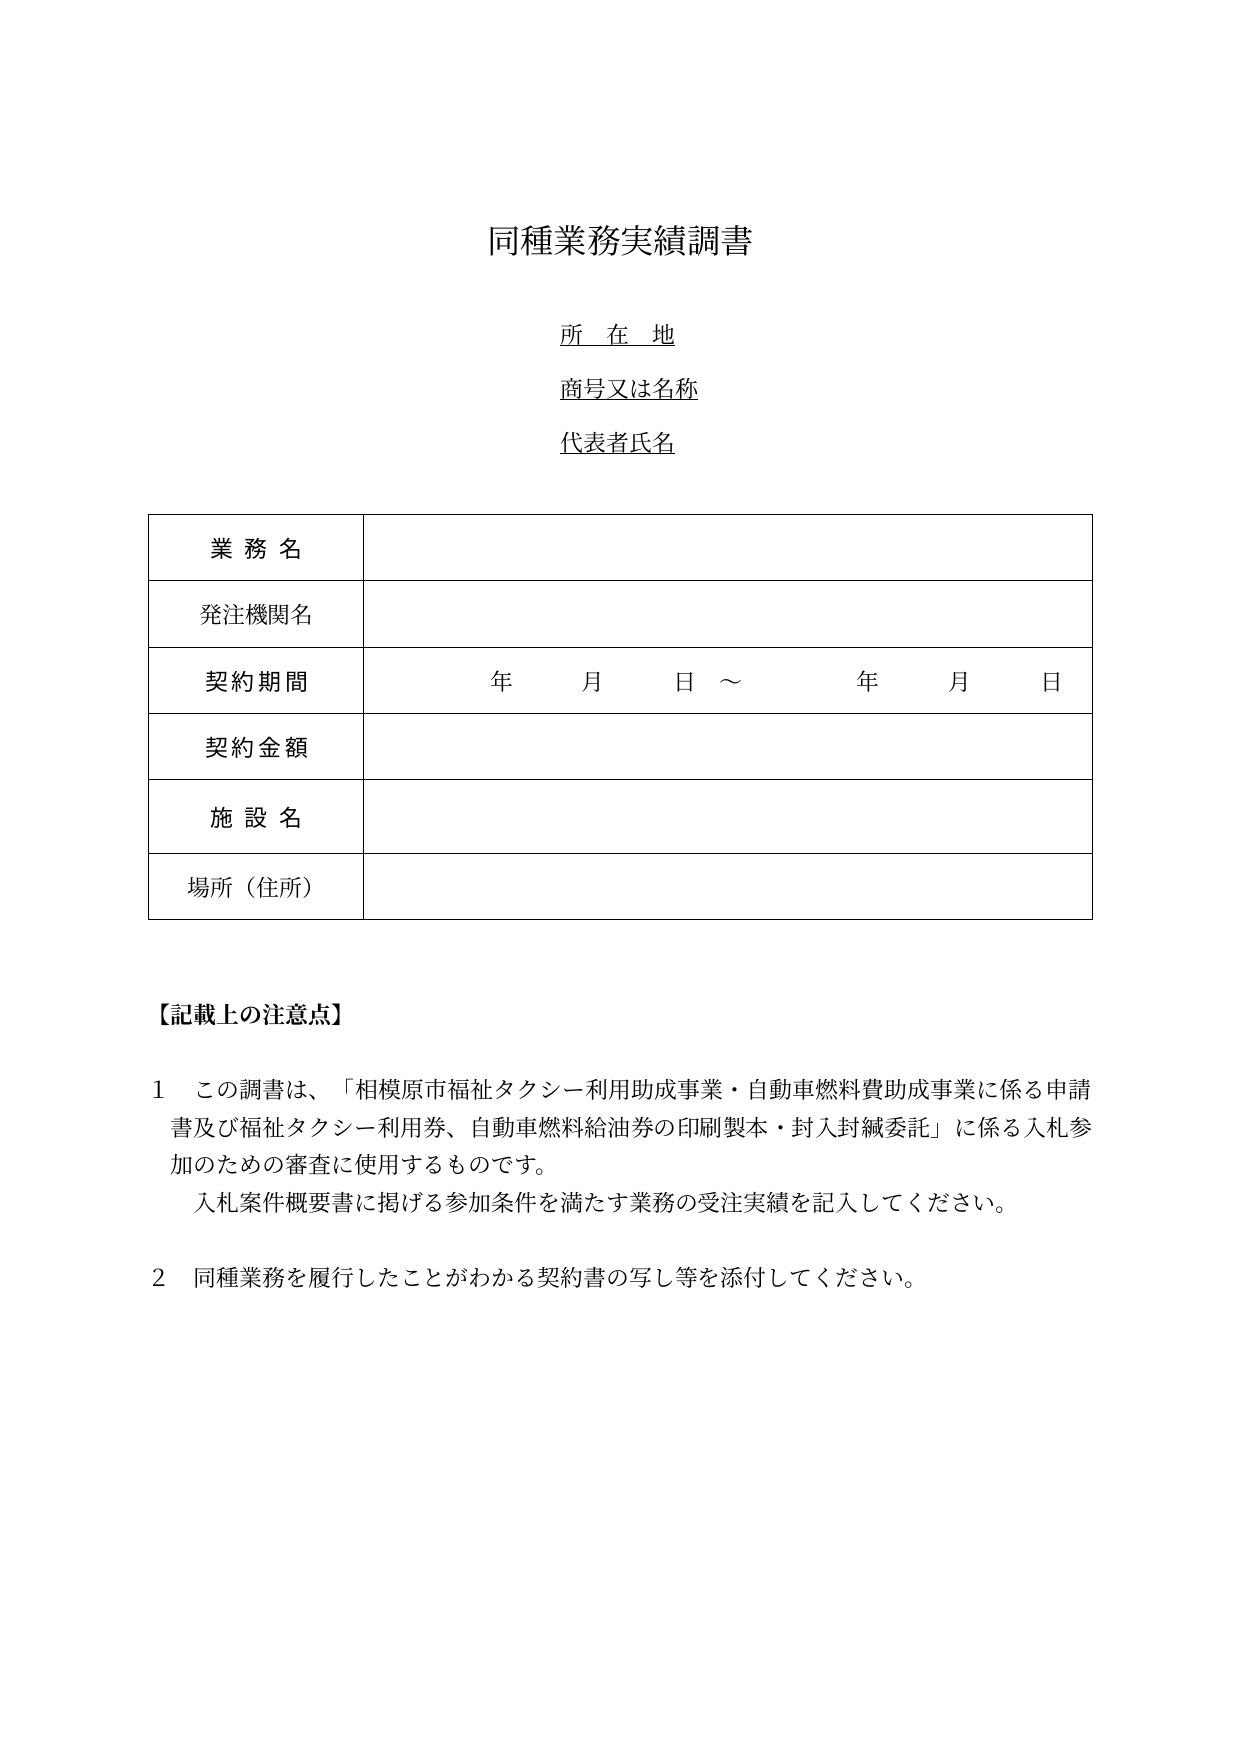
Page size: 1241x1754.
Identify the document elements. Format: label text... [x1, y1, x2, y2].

text 【記載上の注意点】 [148, 995, 1092, 1032]
table_header [364, 515, 1092, 580]
table_cell 施設名 [149, 780, 363, 853]
table_cell [364, 780, 1092, 853]
table_cell 場所（住所） [149, 854, 363, 919]
table_cell 年 月 日 ～ 年 月 日 [364, 648, 1092, 713]
text 商号又は名称 [148, 368, 1092, 406]
table_cell [364, 581, 1092, 647]
text 入札案件概要書に掲げる参加条件を満たす業務の受注実績を記入してください。 [148, 1182, 1092, 1220]
text 所 在 地 [148, 314, 1092, 352]
table_cell 契約期間 [149, 648, 363, 713]
table_cell [364, 714, 1092, 779]
table_cell [364, 854, 1092, 919]
text １ この調書は、「相模原市福祉タクシー利用助成事業・自動車燃料費助成事業に係る申請書及び福祉タクシー利用券、自動車燃料給油券の印刷製本・封入封緘委託」に係る入札参加のための審査に使用するものです。 [148, 1070, 1092, 1182]
text ２ 同種業務を履行したことがわかる契約書の写し等を添付してください。 [148, 1257, 1092, 1295]
table_cell 契約金額 [149, 714, 363, 779]
table_cell 発注機関名 [149, 581, 363, 647]
text 同種業務実績調書 [148, 202, 1092, 277]
text 代表者氏名 [148, 422, 1092, 460]
table_header 業務名 [149, 515, 363, 580]
